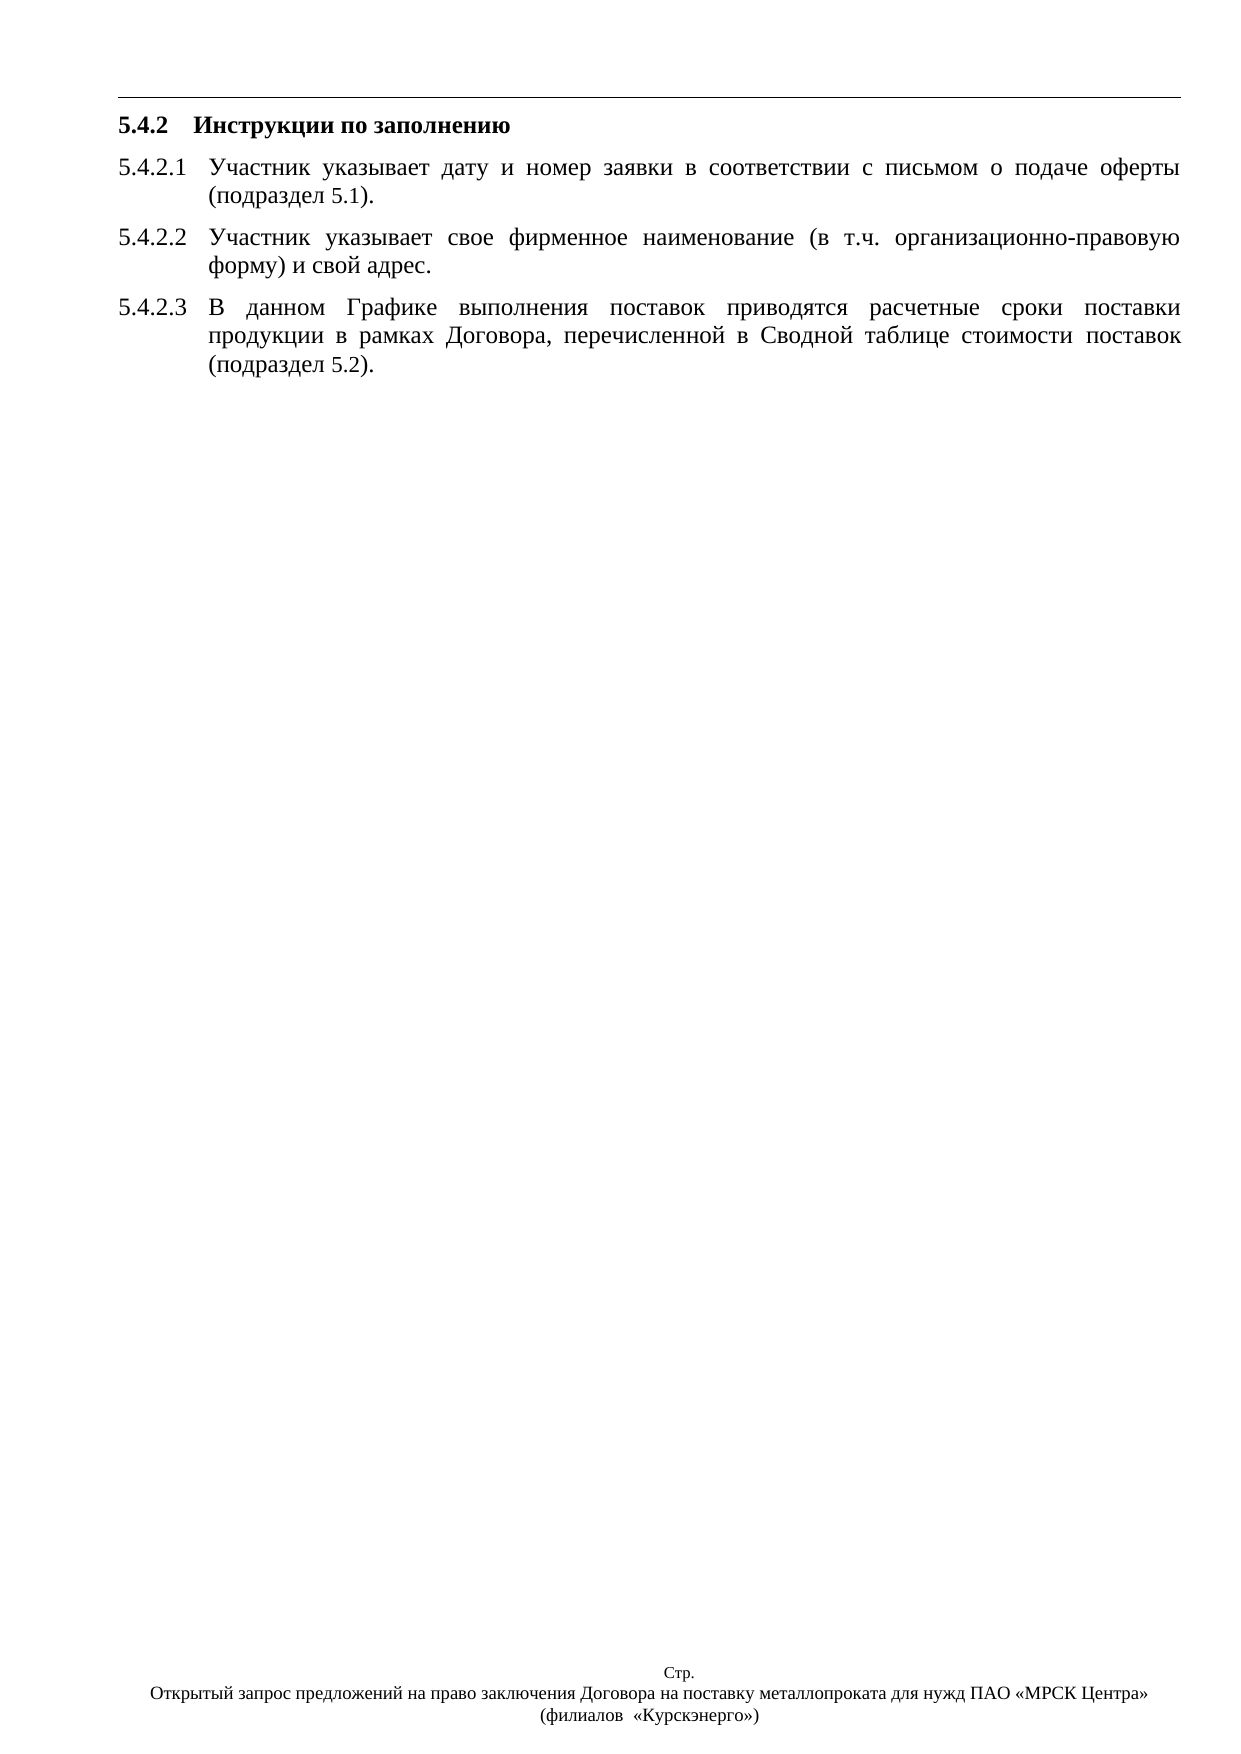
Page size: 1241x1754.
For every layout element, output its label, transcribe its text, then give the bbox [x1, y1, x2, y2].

subtitle Инструкции по заполнению [118, 111, 1181, 139]
list В данном Графике выполнения поставок приводятся расчетные сроки поставки продукции в рамках Договора, перечисленной в Сводной таблице стоимости поставок (подраздел 5.2). [118, 292, 1181, 378]
list Участник указывает свое фирменное наименование (в т.ч. организационно-правовую форму) и свой адрес. [118, 222, 1181, 279]
list Участник указывает дату и номер заявки в соответствии с письмом о подаче оферты (подраздел 5.1). [118, 152, 1181, 209]
